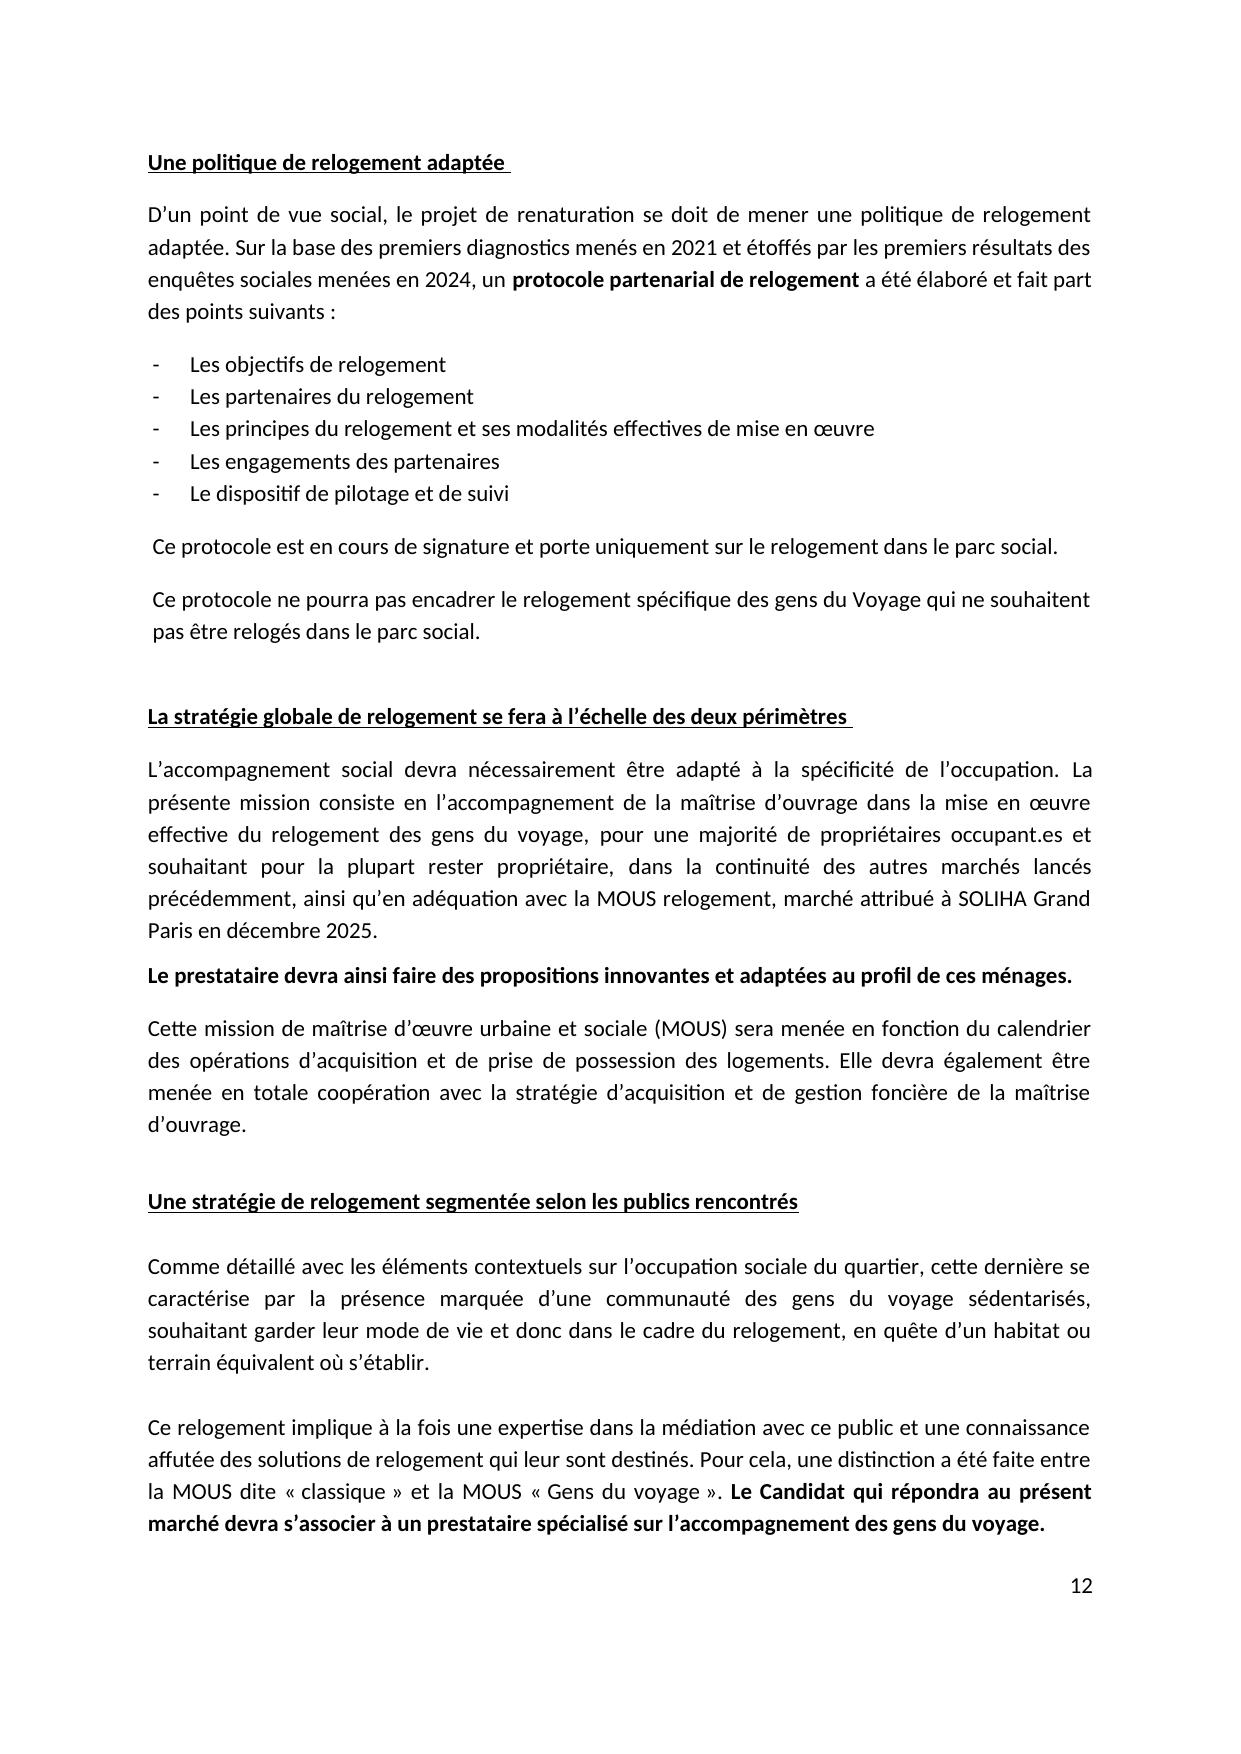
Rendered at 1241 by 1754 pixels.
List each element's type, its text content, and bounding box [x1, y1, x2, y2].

text Ce protocole ne pourra pas encadrer le relogement spécifique des gens du Voyage qui ne souhaitent pas être relogés dans le parc social. [152, 585, 1093, 645]
text Comme détaillé avec les éléments contextuels sur l’occupation sociale du quartier, cette dernière se caractérise par la présence marquée d’une communauté des gens du voyage sédentarisés, souhaitant garder leur mode de vie et donc dans le cadre du relogement, en quête d’un habitat ou terrain équivalent où s’établir. [148, 1252, 1093, 1376]
text Ce protocole est en cours de signature et porte uniquement sur le relogement dans le parc social. [152, 532, 1093, 560]
text L’accompagnement social devra nécessairement être adapté à la spécificité de l’occupation. La présente mission consiste en l’accompagnement de la maîtrise d’ouvrage dans la mise en œuvre effective du relogement des gens du voyage, pour une majorité de propriétaires occupant.es et souhaitant pour la plupart rester propriétaire, dans la continuité des autres marchés lancés précédemment, ainsi qu’en adéquation avec la MOUS relogement, marché attribué à SOLIHA Grand Paris en décembre 2025. [148, 755, 1093, 944]
list Le dispositif de pilotage et de suivi [152, 479, 1093, 507]
list Les partenaires du relogement [152, 382, 1093, 410]
text Cette mission de maîtrise d’œuvre urbaine et sociale (MOUS) sera menée en fonction du calendrier des opérations d’acquisition et de prise de possession des logements. Elle devra également être menée en totale coopération avec la stratégie d’acquisition et de gestion foncière de la maîtrise d’ouvrage. [148, 1014, 1093, 1139]
text Une stratégie de relogement segmentée selon les publics rencontrés [148, 1187, 1093, 1216]
list Les principes du relogement et ses modalités effectives de mise en œuvre [152, 414, 1093, 443]
text Ce relogement implique à la fois une expertise dans la médiation avec ce public et une connaissance affutée des solutions de relogement qui leur sont destinés. Pour cela, une distinction a été faite entre la MOUS dite « classique » et la MOUS « Gens du voyage ». Le Candidat qui répondra au présent marché devra s’associer à un prestataire spécialisé sur l’accompagnement des gens du voyage. [148, 1413, 1093, 1537]
text La stratégie globale de relogement se fera à l’échelle des deux périmètres [148, 702, 1093, 730]
list Les objectifs de relogement [152, 350, 1093, 378]
list Les engagements des partenaires [152, 447, 1093, 475]
text D’un point de vue social, le projet de renaturation se doit de mener une politique de relogement adaptée. Sur la base des premiers diagnostics menés en 2021 et étoffés par les premiers résultats des enquêtes sociales menées en 2024, un protocole partenarial de relogement a été élaboré et fait part des points suivants : [148, 201, 1093, 325]
text Le prestataire devra ainsi faire des propositions innovantes et adaptées au profil de ces ménages. [148, 961, 1093, 989]
text Une politique de relogement adaptée [148, 148, 1093, 176]
